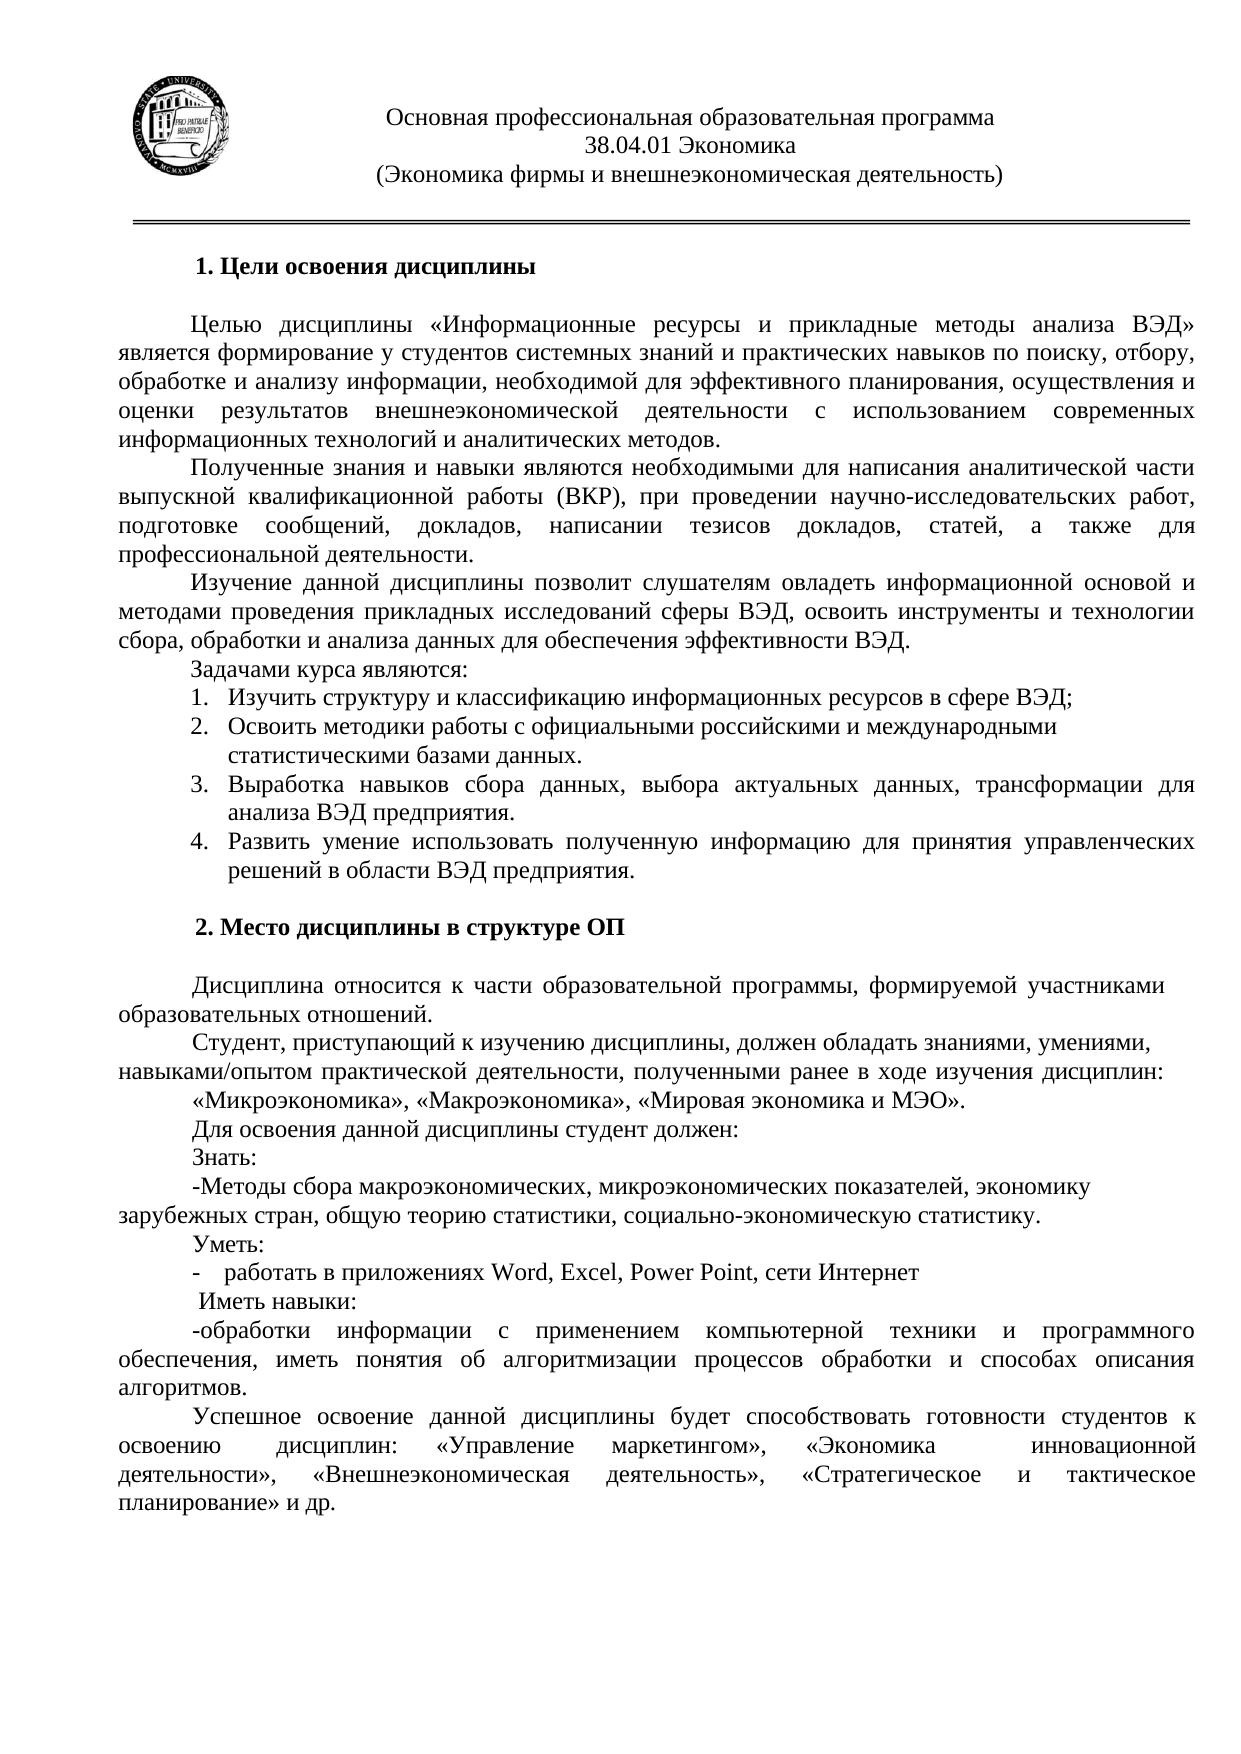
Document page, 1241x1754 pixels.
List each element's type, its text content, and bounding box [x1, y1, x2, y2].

list Иметь навыки: [118, 1286, 1196, 1315]
list работать в приложениях Word, Excel, Power Point, сети Интернет [118, 1257, 1196, 1286]
list Изучить структуру и классификацию информационных ресурсов в сфере ВЭД; [190, 682, 1196, 711]
list Развить умение использовать полученную информацию для принятия управленческих решений в области ВЭД предприятия. [190, 826, 1196, 884]
text Для освоения данной дисциплины студент должен: [118, 1114, 1196, 1142]
subtitle Цели освоения дисциплины [195, 251, 1196, 280]
list Выработка навыков сбора данных, выбора актуальных данных, трансформации для анализа ВЭД предприятия. [190, 769, 1196, 826]
picture [132, 76, 229, 176]
text Целью дисциплины «Информационные ресурсы и прикладные методы анализа ВЭД» является формирование у студентов системных знаний и практических навыков по поиску, отбору, обработке и анализу информации, необходимой для эффективного планирования, осуществления и оценки результатов внешнеэкономической деятельности с использованием современных информационных технологий и аналитических методов. [118, 309, 1196, 452]
text Студент, приступающий к изучению дисциплины, должен обладать знаниями, умениями, навыками/опытом практической деятельности, полученными ранее в ходе изучения дисциплин: [118, 1027, 1196, 1085]
text Полученные знания и навыки являются необходимыми для написания аналитической части выпускной квалификационной работы (ВКР), при проведении научно-исследовательских работ, подготовке сообщений, докладов, написании тезисов докладов, статей, а также для профессиональной деятельности. [118, 452, 1196, 567]
text -Методы сбора макроэкономических, микроэкономических показателей, экономику зарубежных стран, общую теорию статистики, социально-экономическую статистику. [118, 1171, 1196, 1229]
text Знать: [118, 1142, 1196, 1171]
text Успешное освоение данной дисциплины будет способствовать готовности студентов к освоению дисциплин: «Управление маркетингом», «Экономика инновационной деятельности», «Внешнеэкономическая деятельность», «Стратегическое и тактическое планирование» и др. [118, 1401, 1196, 1516]
text Дисциплина относится к части образовательной программы, формируемой участниками образовательных отношений. [118, 970, 1196, 1027]
list Освоить методики работы с официальными российскими и международными статистическими базами данных. [190, 711, 1196, 769]
list Уметь: [118, 1229, 1196, 1257]
text -обработки информации с применением компьютерной техники и программного обеспечения, иметь понятия об алгоритмизации процессов обработки и способах описания алгоритмов. [118, 1315, 1196, 1401]
text Изучение данной дисциплины позволит слушателям овладеть информационной основой и методами проведения прикладных исследований сферы ВЭД, освоить инструменты и технологии сбора, обработки и анализа данных для обеспечения эффективности ВЭД. [118, 567, 1196, 654]
text «Микроэкономика», «Макроэкономика», «Мировая экономика и МЭО». [118, 1085, 1196, 1114]
text Задачами курса являются: [118, 654, 1196, 682]
subtitle Место дисциплины в структуре ОП [195, 912, 1196, 941]
